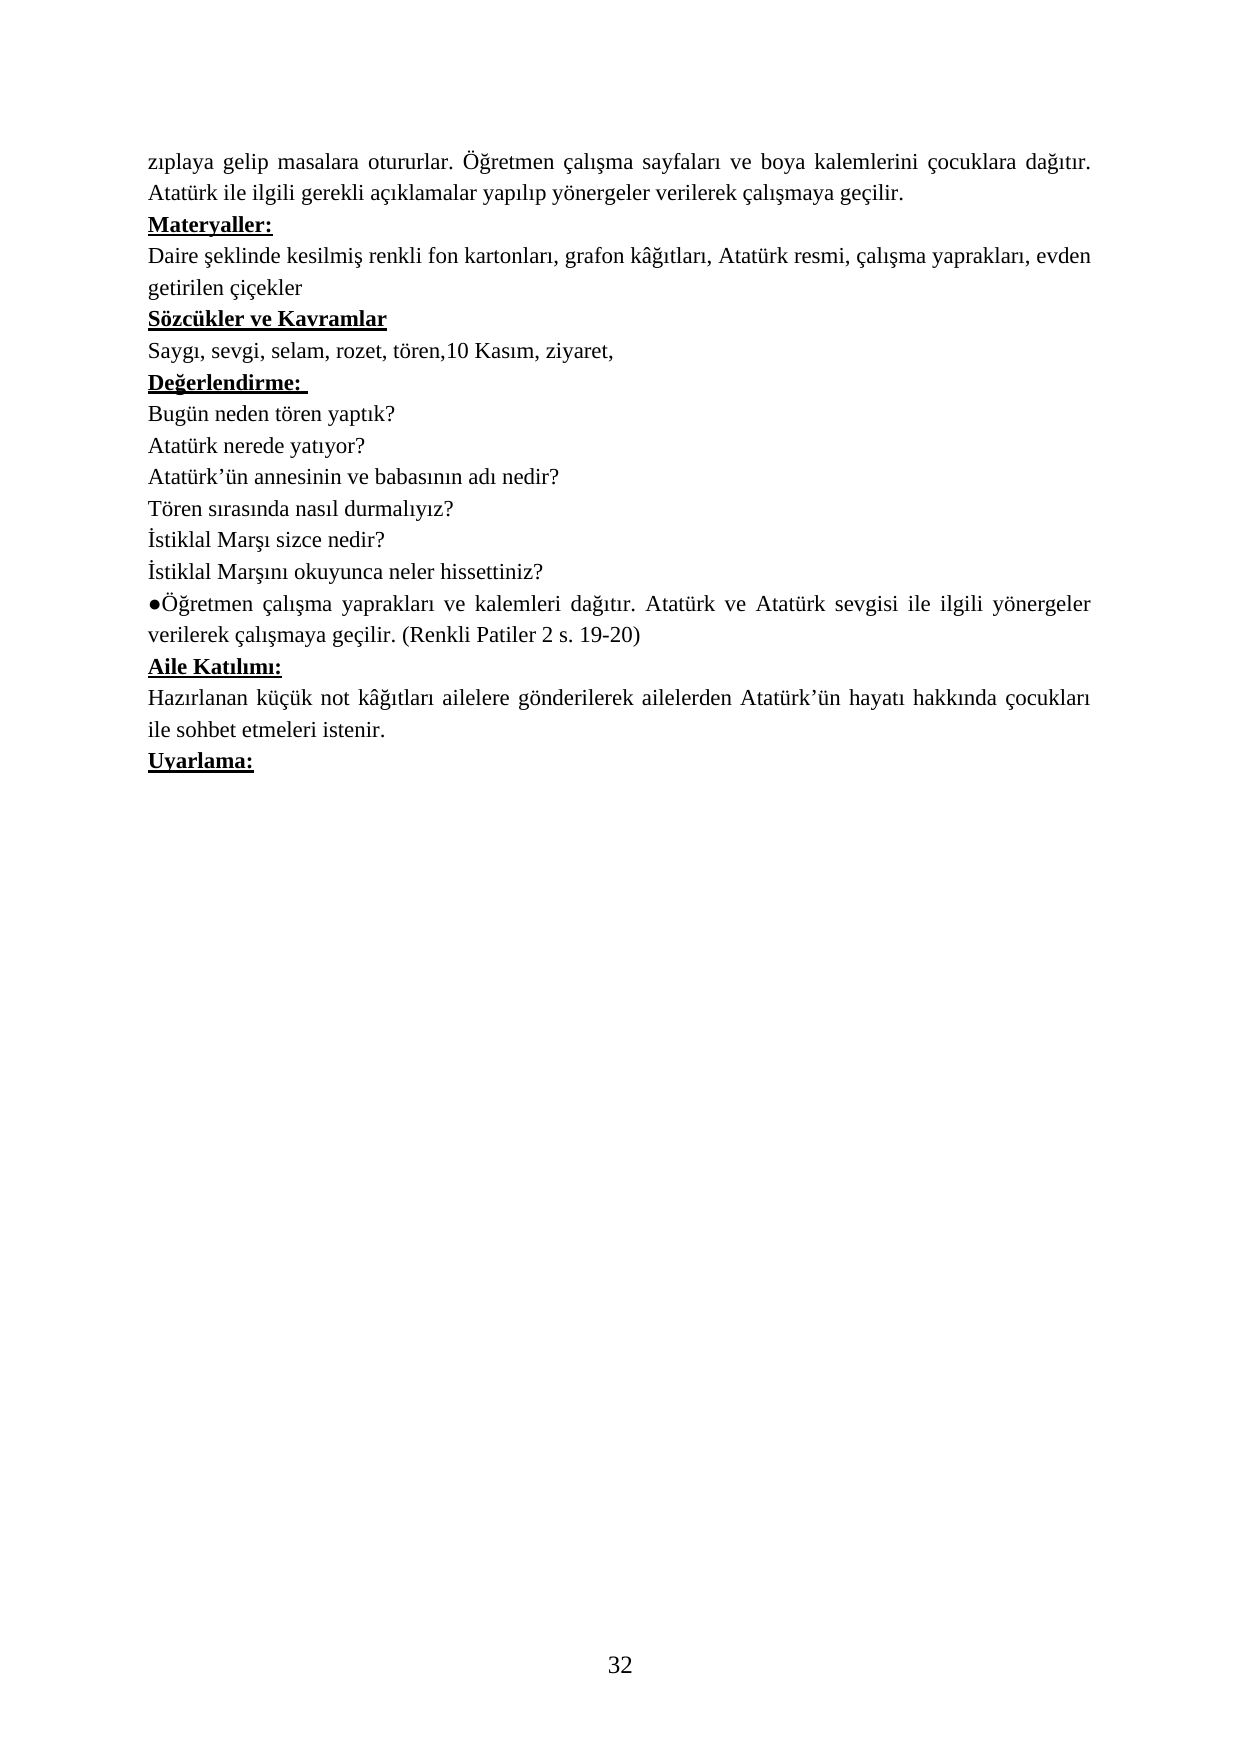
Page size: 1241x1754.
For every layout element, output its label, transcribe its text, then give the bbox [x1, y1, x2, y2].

text Uyarlama: [148, 747, 1092, 774]
text ●Öğretmen çalışma yaprakları ve kalemleri dağıtır. Atatürk ve Atatürk sevgisi ile ilgili yönergeler verilerek çalışmaya geçilir. (Renkli Patiler 2 s. 19-20) [148, 589, 1092, 647]
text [148, 148, 1092, 206]
text Atatürk nerede yatıyor? [148, 432, 1092, 458]
text Değerlendirme: [148, 369, 1092, 395]
text Bugün neden tören yaptık? [148, 400, 1092, 427]
text Sözcükler ve Kavramlar [148, 306, 1092, 332]
text Atatürk’ün annesinin ve babasının adı nedir? [148, 463, 1092, 490]
text Materyaller: [148, 211, 1092, 237]
text İstiklal Marşını okuyunca neler hissettiniz? [148, 558, 1092, 584]
text Saygı, sevgi, selam, rozet, tören,10 Kasım, ziyaret, [148, 337, 1092, 363]
text Hazırlanan küçük not kâğıtları ailelere gönderilerek ailelerden Atatürk’ün hayatı hakkında çocukları ile sohbet etmeleri istenir. [148, 684, 1092, 742]
text Aile Katılımı: [148, 653, 1092, 679]
text Daire şeklinde kesilmiş renkli fon kartonları, grafon kâğıtları, Atatürk resmi, çalışma yaprakları, evden getirilen çiçekler [148, 242, 1092, 300]
text Tören sırasında nasıl durmalıyız? [148, 495, 1092, 521]
text İstiklal Marşı sizce nedir? [148, 526, 1092, 553]
